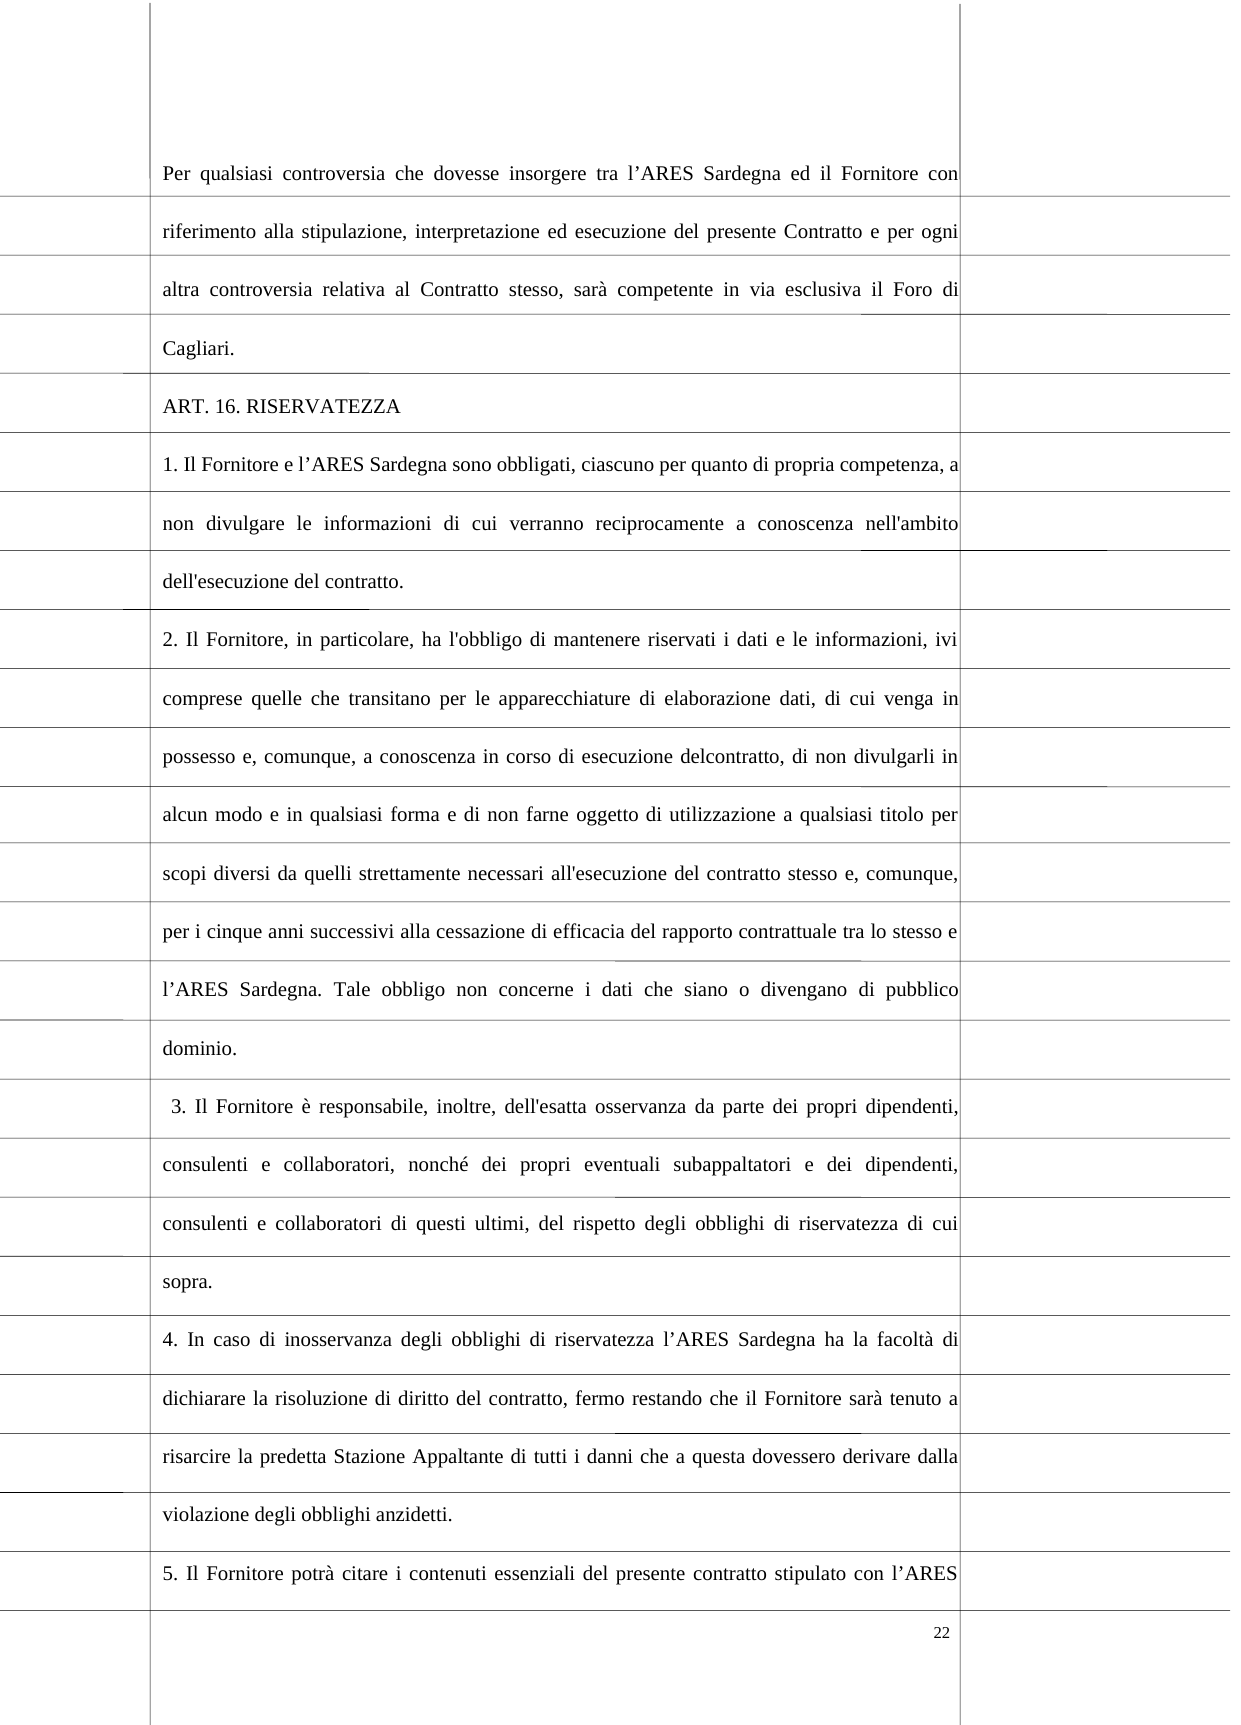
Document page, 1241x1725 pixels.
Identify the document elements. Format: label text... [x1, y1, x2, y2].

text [162, 1533, 960, 1592]
text 4. In caso di inosservanza degli obblighi di riservatezza l’ARES Sardegna ha la facoltà di dichiarare la risoluzione di diritto del contratto, fermo restando che il Fornitore sarà tenuto a risarcire la predetta Stazione Appaltante di tutti i danni che a questa dovessero derivare dalla violazione degli obblighi anzidetti. [162, 1300, 960, 1533]
text Per qualsiasi controversia che dovesse insorgere tra l’ARES Sardegna ed il Fornitore con riferimento alla stipulazione, interpretazione ed esecuzione del presente Contratto e per ogni altra controversia relativa al Contratto stesso, sarà competente in via esclusiva il Foro di Cagliari. [162, 133, 960, 367]
text ART. 16. RISERVATEZZA [162, 367, 960, 425]
text 1. Il Fornitore e l’ARES Sardegna sono obbligati, ciascuno per quanto di propria competenza, a non divulgare le informazioni di cui verranno reciprocamente a conoscenza nell'ambito dell'esecuzione del contratto. [162, 425, 960, 600]
text 2. Il Fornitore, in particolare, ha l'obbligo di mantenere riservati i dati e le informazioni, ivi comprese quelle che transitano per le apparecchiature di elaborazione dati, di cui venga in possesso e, comunque, a conoscenza in corso di esecuzione delcontratto, di non divulgarli in alcun modo e in qualsiasi forma e di non farne oggetto di utilizzazione a qualsiasi titolo per scopi diversi da quelli strettamente necessari all'esecuzione del contratto stesso e, comunque, per i cinque anni successivi alla cessazione di efficacia del rapporto contrattuale tra lo stesso e l’ARES Sardegna. Tale obbligo non concerne i dati che siano o divengano di pubblico dominio. [162, 600, 960, 1067]
text 3. Il Fornitore è responsabile, inoltre, dell'esatta osservanza da parte dei propri dipendenti, consulenti e collaboratori, nonché dei propri eventuali subappaltatori e dei dipendenti, consulenti e collaboratori di questi ultimi, del rispetto degli obblighi di riservatezza di cui sopra. [162, 1067, 960, 1300]
